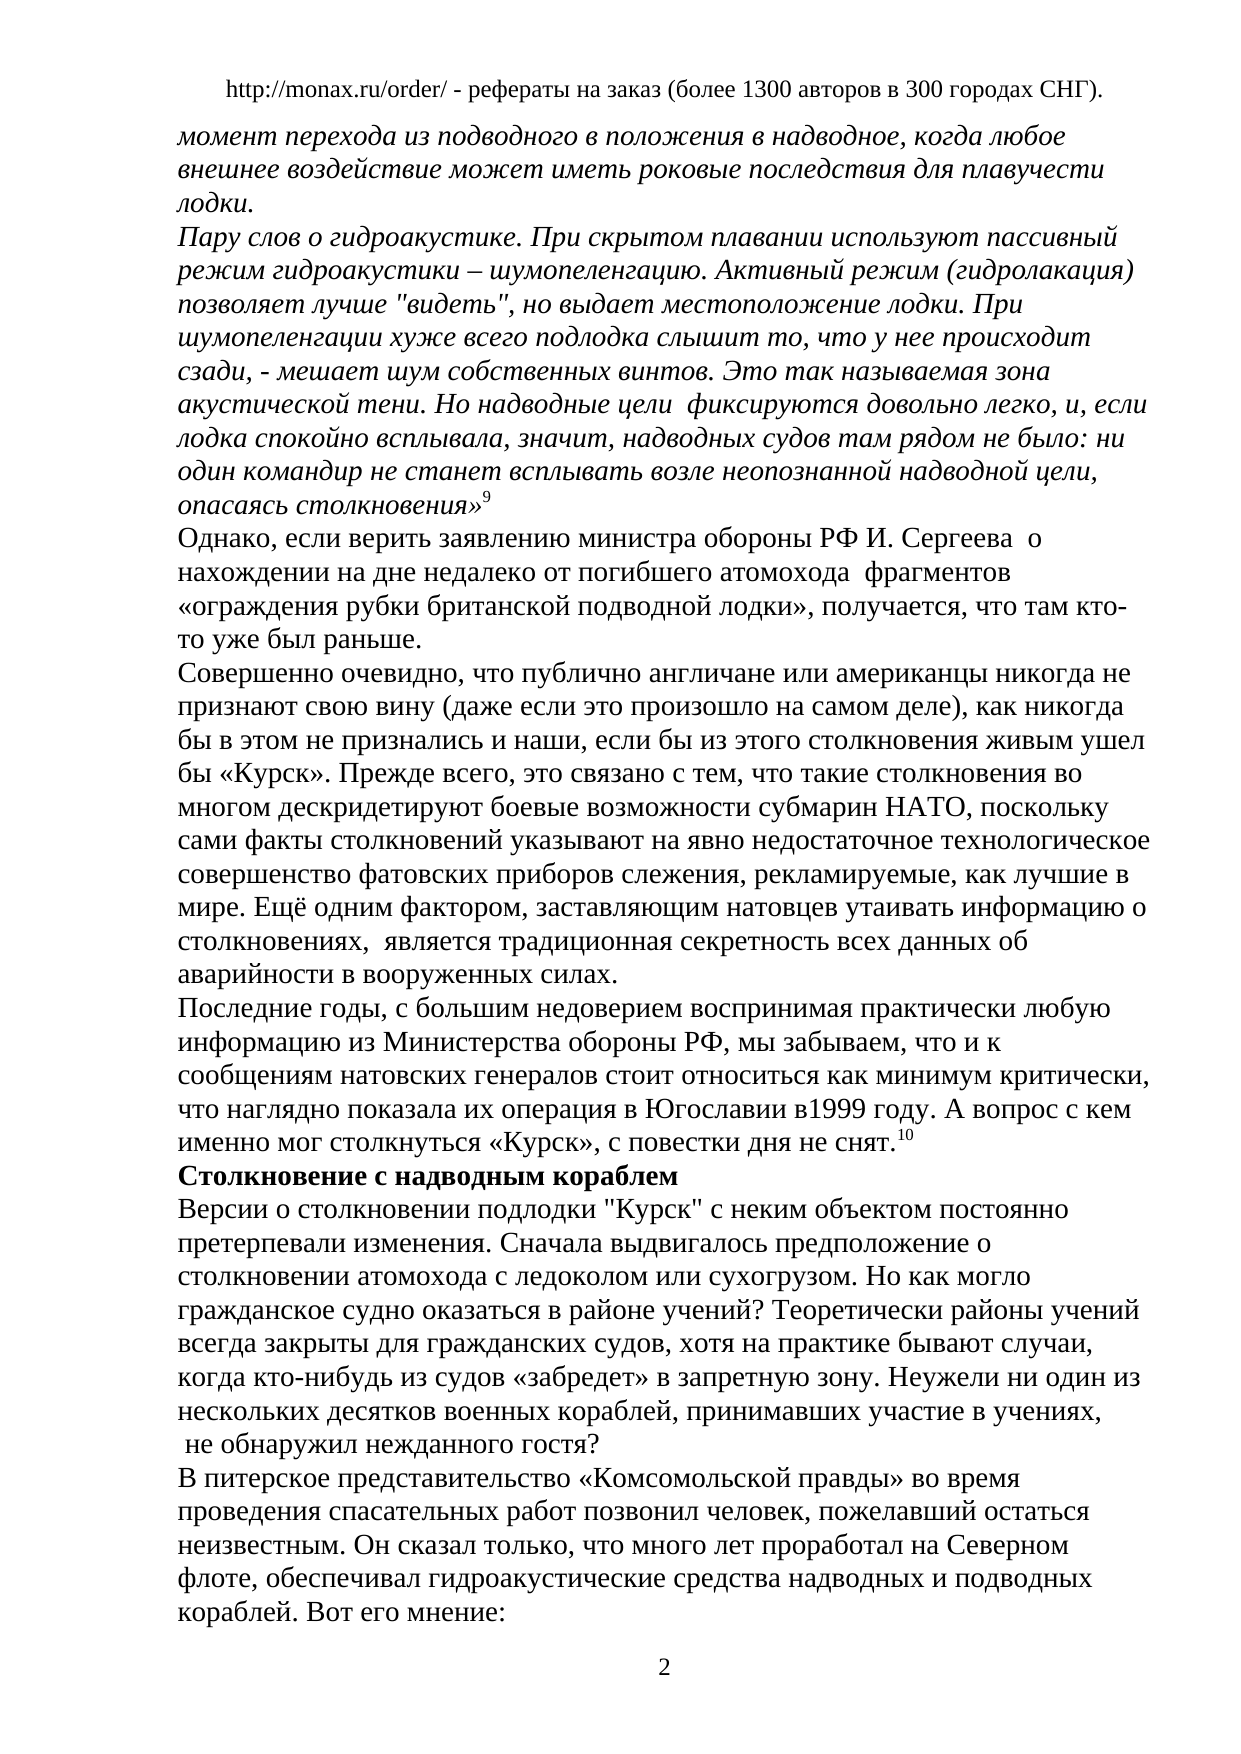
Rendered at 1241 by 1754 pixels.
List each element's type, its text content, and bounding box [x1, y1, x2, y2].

text Последние годы, с большим недоверием воспринимая практически любую информацию из Министерства обороны РФ, мы забываем, что и к сообщениям натовских генералов стоит относиться как минимум критически, что наглядно показала их операция в Югославии в1999 году. А вопрос с кем именно мог столкнуться «Курск», с повестки дня не снят.10 [177, 990, 1152, 1158]
text Версии о столкновении подлодки "Курск" с неким объектом постоянно претерпевали изменения. Сначала выдвигалось предположение о столкновении атомохода с ледоколом или сухогрузом. Но как могло гражданское судно оказаться в районе учений? Теоретически районы учений всегда закрыты для гражданских судов, хотя на практике бывают случаи, когда кто-нибудь из судов «забредет» в запретную зону. Неужели ни один из нескольких десятков военных кораблей, принимавших участие в учениях, [177, 1191, 1152, 1426]
text не обнаружил нежданного гостя? [177, 1426, 1152, 1460]
text В питерское представительство «Комсомольской правды» во время проведения спасательных работ позвонил человек, пожелавший остаться неизвестным. Он сказал только, что много лет проработал на Северном флоте, обеспечивал гидроакустические средства надводных и подводных кораблей. Вот его мнение: [177, 1460, 1152, 1627]
text Однако, если верить заявлению министра обороны РФ И. Сергеева о нахождении на дне недалеко от погибшего атомохода фрагментов «ограждения рубки британской подводной лодки», получается, что там кто-то уже был раньше. [177, 521, 1152, 655]
text Столкновение с надводным кораблем [177, 1158, 1152, 1191]
text Пару слов о гидроакустике. При скрытом плавании используют пассивный режим гидроакустики – шумопеленгацию. Активный режим (гидролакация) позволяет лучше "видеть", но выдает местоположение лодки. При шумопеленгации хуже всего подлодка слышит то, что у нее происходит сзади, - мешает шум собственных винтов. Это так называемая зона акустической тени. Но надводные цели фиксируются довольно легко, и, если лодка спокойно всплывала, значит, надводных судов там рядом не было: ни один командир не станет всплывать возле неопознанной надводной цели, опасаясь столкновения»9 [177, 219, 1152, 521]
text Совершенно очевидно, что публично англичане или американцы никогда не признают свою вину (даже если это произошло на самом деле), как никогда бы в этом не признались и наши, если бы из этого столкновения живым ушел бы «Курск». Прежде всего, это связано с тем, что такие столкновения во многом дескридетируют боевые возможности субмарин НАТО, поскольку сами факты столкновений указывают на явно недостаточное технологическое совершенство фатовских приборов слежения, рекламируемые, как лучшие в мире. Ещё одним фактором, заставляющим натовцев утаивать информацию о столкновениях, является традиционная секретность всех данных об аварийности в вооруженных силах. [177, 655, 1152, 990]
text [177, 118, 1152, 219]
